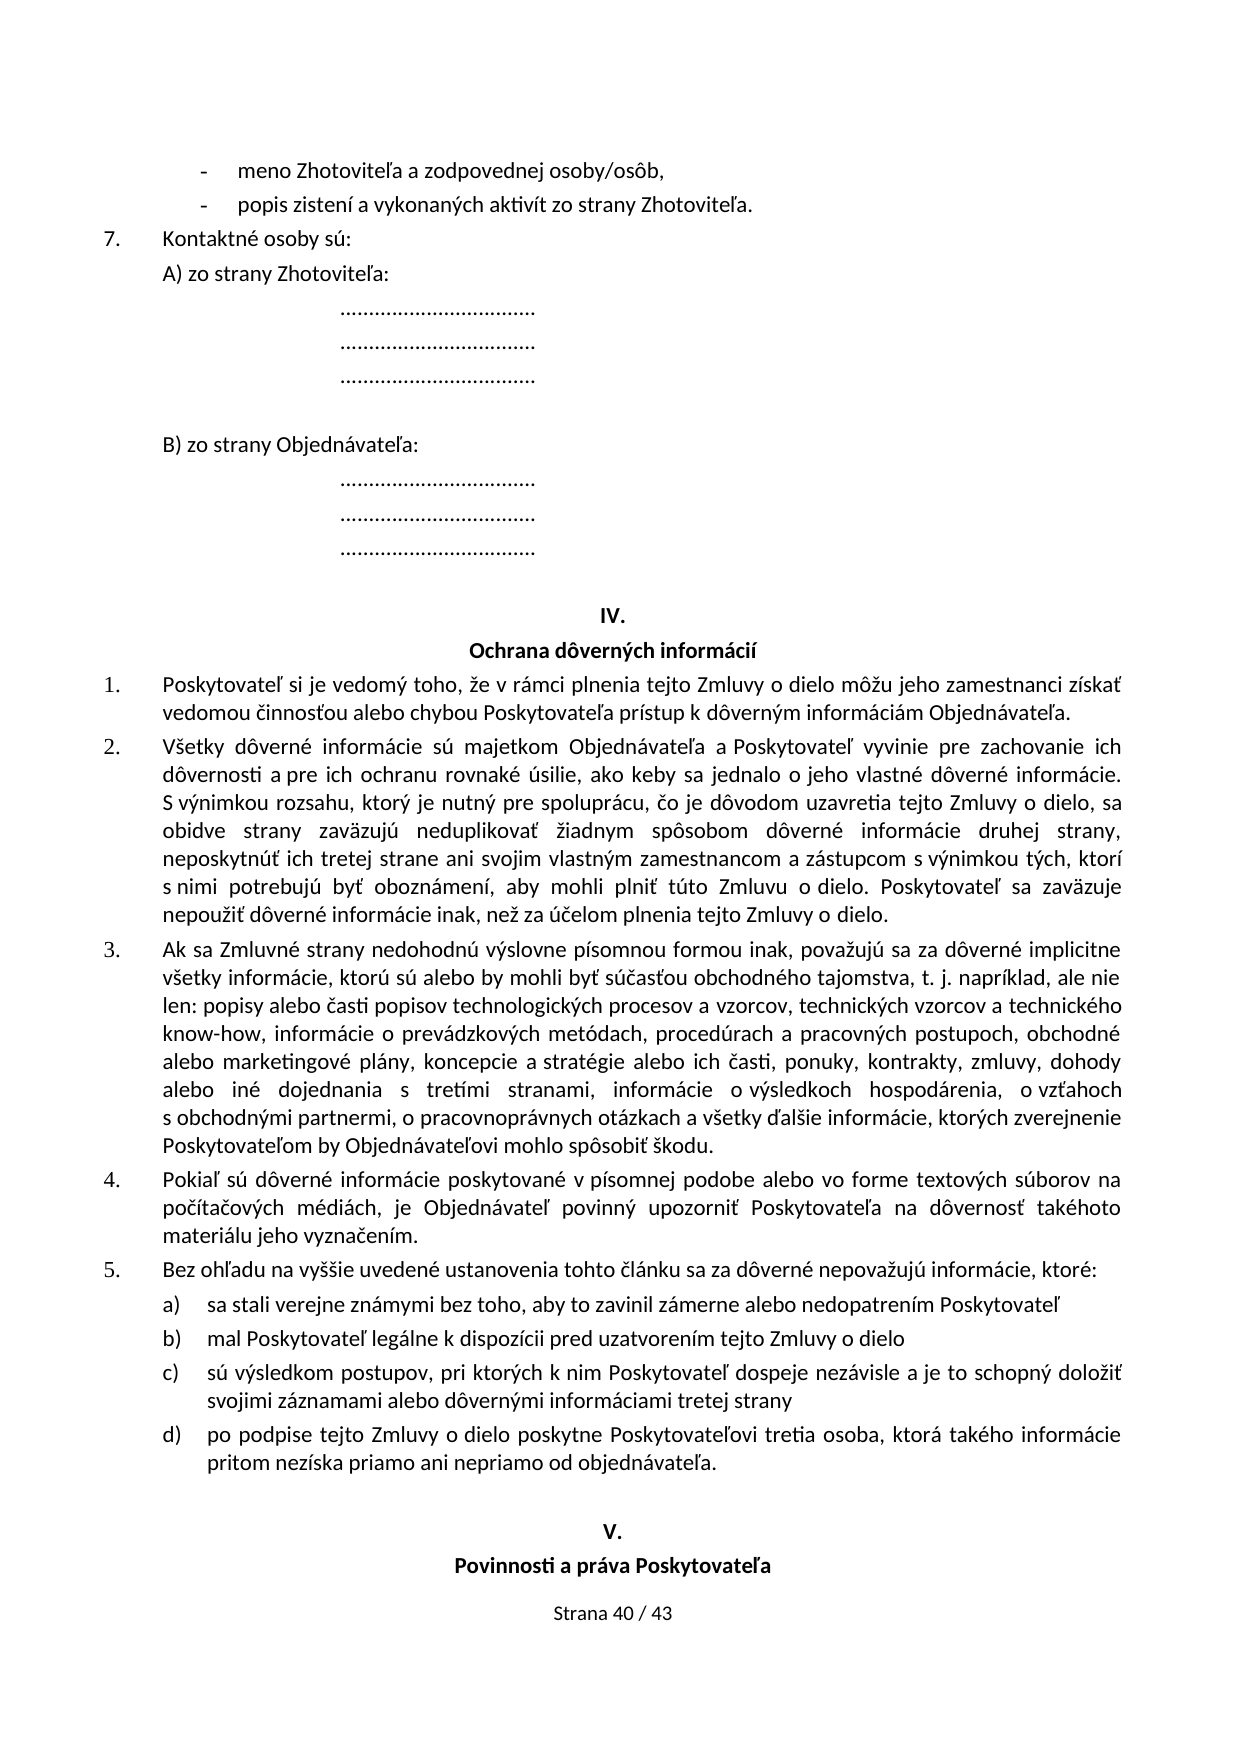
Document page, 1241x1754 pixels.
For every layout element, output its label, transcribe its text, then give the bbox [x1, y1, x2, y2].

list Ak sa Zmluvné strany nedohodnú výslovne písomnou formou inak, považujú sa za dôverné implicitne všetky informácie, ktorú sú alebo by mohli byť súčasťou obchodného tajomstva, t. j. napríklad, ale nie len: popisy alebo časti popisov technologických procesov a vzorcov, technických vzorcov a technického know-how, informácie o prevádzkových metódach, procedúrach a pracovných postupoch, obchodné alebo marketingové plány, koncepcie a stratégie alebo ich časti, ponuky, kontrakty, zmluvy, dohody alebo iné dojednania s tretími stranami, informácie o výsledkoch hospodárenia, o vzťahoch s obchodnými partnermi, o pracovnoprávnych otázkach a všetky ďalšie informácie, ktorých zverejnenie Poskytovateľom by Objednávateľovi mohlo spôsobiť škodu. [103, 935, 1122, 1159]
text B) zo strany Objednávateľa: [103, 430, 1122, 458]
text .................................. [103, 362, 1122, 389]
list sa stali verejne známymi bez toho, aby to zavinil zámerne alebo nedopatrením Poskytovateľ [162, 1290, 1122, 1318]
list sú výsledkom postupov, pri ktorých k nim Poskytovateľ dospeje nezávisle a je to schopný doložiť svojimi záznamami alebo dôvernými informáciami tretej strany [162, 1358, 1122, 1414]
list Všetky dôverné informácie sú majetkom Objednávateľa a Poskytovateľ vyvinie pre zachovanie ich dôvernosti a pre ich ochranu rovnaké úsilie, ako keby sa jednalo o jeho vlastné dôverné informácie. S výnimkou rozsahu, ktorý je nutný pre spoluprácu, čo je dôvodom uzavretia tejto Zmluvy o dielo, sa obidve strany zaväzujú neduplikovať žiadnym spôsobom dôverné informácie druhej strany, neposkytnúť ich tretej strane ani svojim vlastným zamestnancom a zástupcom s výnimkou tých, ktorí s nimi potrebujú byť oboznámení, aby mohli plniť túto Zmluvu o dielo. Poskytovateľ sa zaväzuje nepoužiť dôverné informácie inak, než za účelom plnenia tejto Zmluvy o dielo. [103, 732, 1122, 928]
list meno Zhotoviteľa a zodpovednej osoby/osôb, [200, 156, 1122, 184]
text V. [103, 1517, 1122, 1545]
list po podpise tejto Zmluvy o dielo poskytne Poskytovateľovi tretia osoba, ktorá takého informácie pritom nezíska priamo ani nepriamo od objednávateľa. [162, 1421, 1122, 1477]
list Pokiaľ sú dôverné informácie poskytované v písomnej podobe alebo vo forme textových súborov na počítačových médiách, je Objednávateľ povinný upozorniť Poskytovateľa na dôvernosť takéhoto materiálu jeho vyznačením. [103, 1165, 1122, 1249]
text Povinnosti a práva Poskytovateľa [103, 1551, 1122, 1579]
text .................................. [103, 533, 1122, 561]
text A) zo strany Zhotoviteľa: [103, 259, 1122, 287]
list Kontaktné osoby sú: [103, 224, 1122, 252]
list Poskytovateľ si je vedomý toho, že v rámci plnenia tejto Zmluvy o dielo môžu jeho zamestnanci získať vedomou činnosťou alebo chybou Poskytovateľa prístup k dôverným informáciám Objednávateľa. [103, 670, 1122, 726]
text .................................. [103, 464, 1122, 492]
text .................................. [103, 293, 1122, 321]
text Ochrana dôverných informácií [103, 636, 1122, 664]
text .................................. [103, 499, 1122, 527]
list mal Poskytovateľ legálne k dispozícii pred uzatvorením tejto Zmluvy o dielo [162, 1324, 1122, 1352]
list Bez ohľadu na vyššie uvedené ustanovenia tohto článku sa za dôverné nepovažujú informácie, ktoré: [103, 1255, 1122, 1283]
text .................................. [103, 327, 1122, 355]
text IV. [103, 601, 1122, 629]
list popis zistení a vykonaných aktivít zo strany Zhotoviteľa. [200, 190, 1122, 218]
